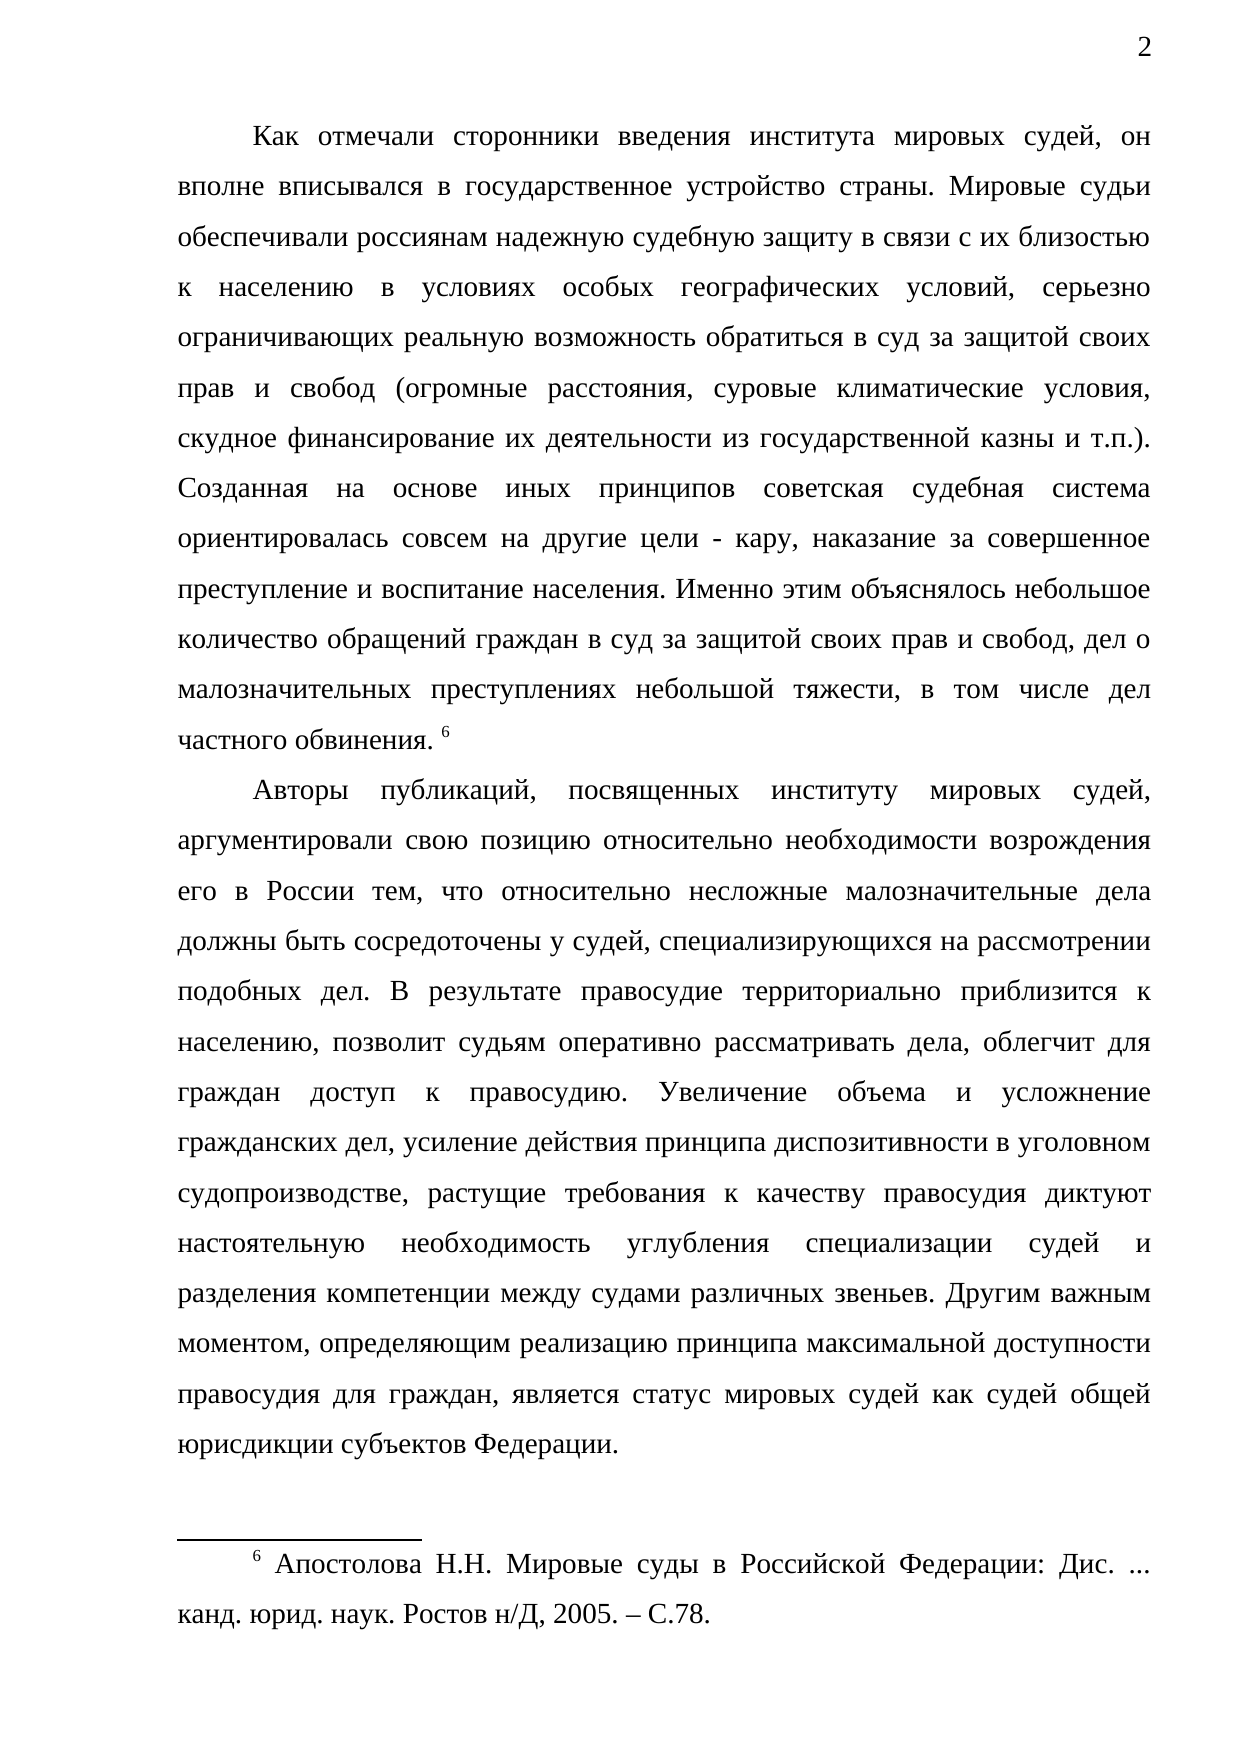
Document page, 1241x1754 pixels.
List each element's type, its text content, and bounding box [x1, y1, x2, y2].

text Как отмечали сторонники введения института мировых судей, он вполне вписывался в государственное устройство страны. Мировые судьи обеспечивали россиянам надежную судебную защиту в связи с их близостью к населению в условиях особых географических условий, серьезно ограничивающих реальную возможность обратиться в суд за защитой своих прав и свобод (огромные расстояния, суровые климатические условия, скудное финансирование их деятельности из государственной казны и т.п.). Созданная на основе иных принципов советская судебная система ориентировалась совсем на другие цели - кару, наказание за совершенное преступление и воспитание населения. Именно этим объяснялось небольшое количество обращений граждан в суд за защитой своих прав и свобод, дел о малозначительных преступлениях небольшой тяжести, в том числе дел частного обвинения. [177, 118, 1152, 755]
text Авторы публикаций, посвященных институту мировых судей, аргументировали свою позицию относительно необходимости возрождения его в России тем, что относительно несложные малозначительные дела должны быть сосредоточены у судей, специализирующихся на рассмотрении подобных дел. В результате правосудие территориально приблизится к населению, позволит судьям оперативно рассматривать дела, облегчит для граждан доступ к правосудию. Увеличение объема и усложнение гражданских дел, усиление действия принципа диспозитивности в уголовном судопроизводстве, растущие требования к качеству правосудия диктуют настоятельную необходимость углубления специализации судей и разделения компетенции между судами различных звеньев. Другим важным моментом, определяющим реализацию принципа максимальной доступности правосудия для граждан, является статус мировых судей как судей общей юрисдикции субъектов Федерации. [177, 772, 1152, 1460]
